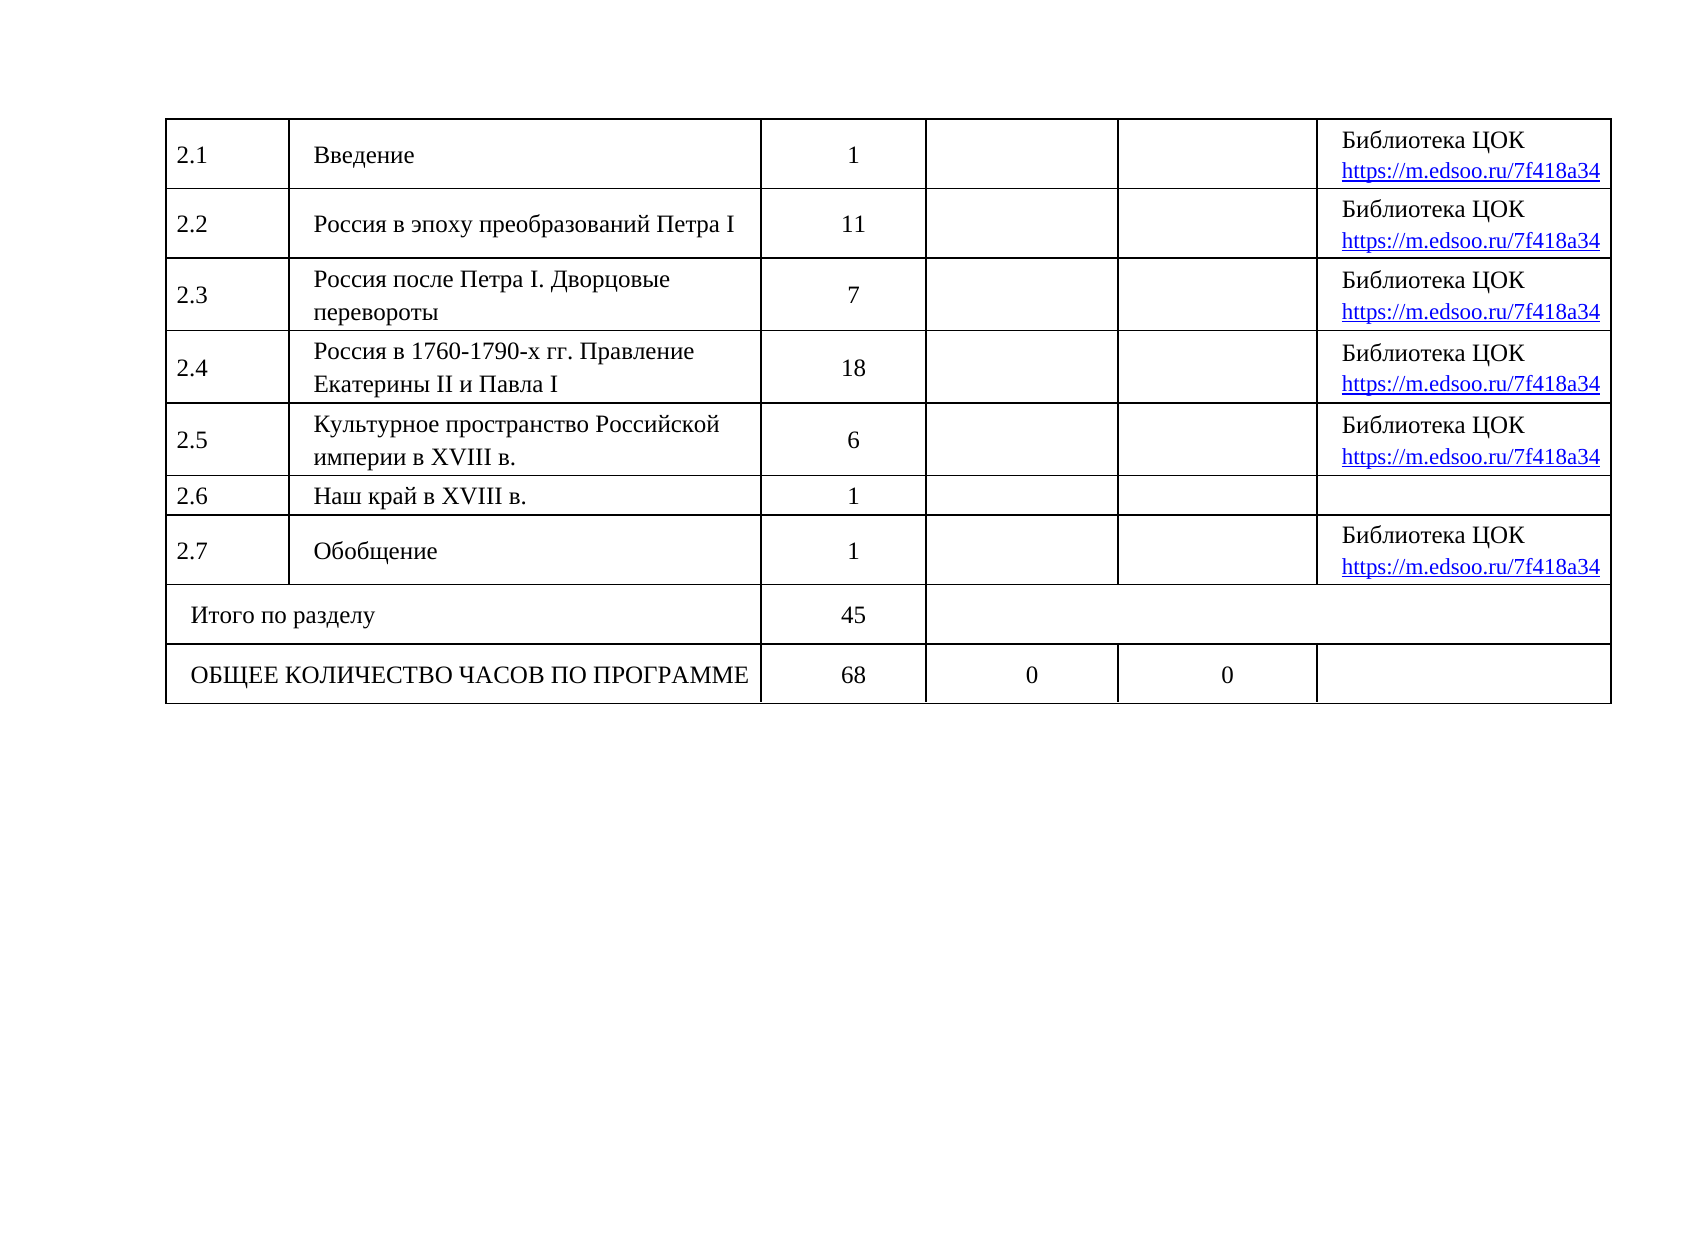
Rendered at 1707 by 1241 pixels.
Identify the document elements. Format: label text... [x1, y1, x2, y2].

table_cell [927, 516, 1117, 583]
table_cell [1119, 404, 1316, 474]
table_cell [927, 585, 1610, 643]
table_cell Культурное пространство Российской империи в XVIII в. [290, 404, 760, 474]
table_cell 0 [1119, 645, 1316, 702]
table_cell ОБЩЕЕ КОЛИЧЕСТВО ЧАСОВ ПО ПРОГРАММЕ [167, 645, 760, 702]
table_cell [1318, 476, 1610, 514]
table_cell 2.5 [167, 404, 288, 474]
table_cell 2.6 [167, 476, 288, 514]
table_cell Библиотека ЦОК https://m.edsoo.ru/7f418a34 [1318, 120, 1610, 188]
table_cell 11 [762, 189, 925, 257]
table_cell Россия в эпоху преобразований Петра I [290, 189, 760, 257]
table_cell 2.2 [167, 189, 288, 257]
table_cell Введение [290, 120, 760, 188]
table_cell Библиотека ЦОК https://m.edsoo.ru/7f418a34 [1318, 404, 1610, 474]
table_cell Россия после Петра I. Дворцовые перевороты [290, 259, 760, 330]
table_cell [927, 120, 1117, 188]
table_cell [1119, 259, 1316, 330]
table_cell Наш край в XVIII в. [290, 476, 760, 514]
table_cell Библиотека ЦОК https://m.edsoo.ru/7f418a34 [1318, 516, 1610, 583]
table_cell 68 [762, 645, 925, 702]
table_cell 2.1 [167, 120, 288, 188]
table_cell 1 [762, 476, 925, 514]
table_cell Библиотека ЦОК https://m.edsoo.ru/7f418a34 [1318, 331, 1610, 402]
table_cell [927, 189, 1117, 257]
table_cell 2.7 [167, 516, 288, 583]
table_cell 18 [762, 331, 925, 402]
table_cell [1318, 645, 1610, 702]
table_cell 6 [762, 404, 925, 474]
table_cell [927, 476, 1117, 514]
table_cell 2.3 [167, 259, 288, 330]
table_cell 0 [927, 645, 1117, 702]
table_cell [927, 259, 1117, 330]
table_cell [1119, 120, 1316, 188]
table_cell Итого по разделу [167, 585, 760, 643]
table_cell 7 [762, 259, 925, 330]
table_cell [1119, 189, 1316, 257]
table_cell 1 [762, 516, 925, 583]
table_cell 2.4 [167, 331, 288, 402]
table_cell [1119, 331, 1316, 402]
table_cell Обобщение [290, 516, 760, 583]
table_cell [927, 331, 1117, 402]
table_cell Библиотека ЦОК https://m.edsoo.ru/7f418a34 [1318, 259, 1610, 330]
table_cell [927, 404, 1117, 474]
table_cell Россия в 1760-1790-х гг. Правление Екатерины II и Павла I [290, 331, 760, 402]
table_cell [1119, 476, 1316, 514]
table_cell Библиотека ЦОК https://m.edsoo.ru/7f418a34 [1318, 189, 1610, 257]
table_cell 1 [762, 120, 925, 188]
table_cell [1119, 516, 1316, 583]
table_cell 45 [762, 585, 925, 643]
